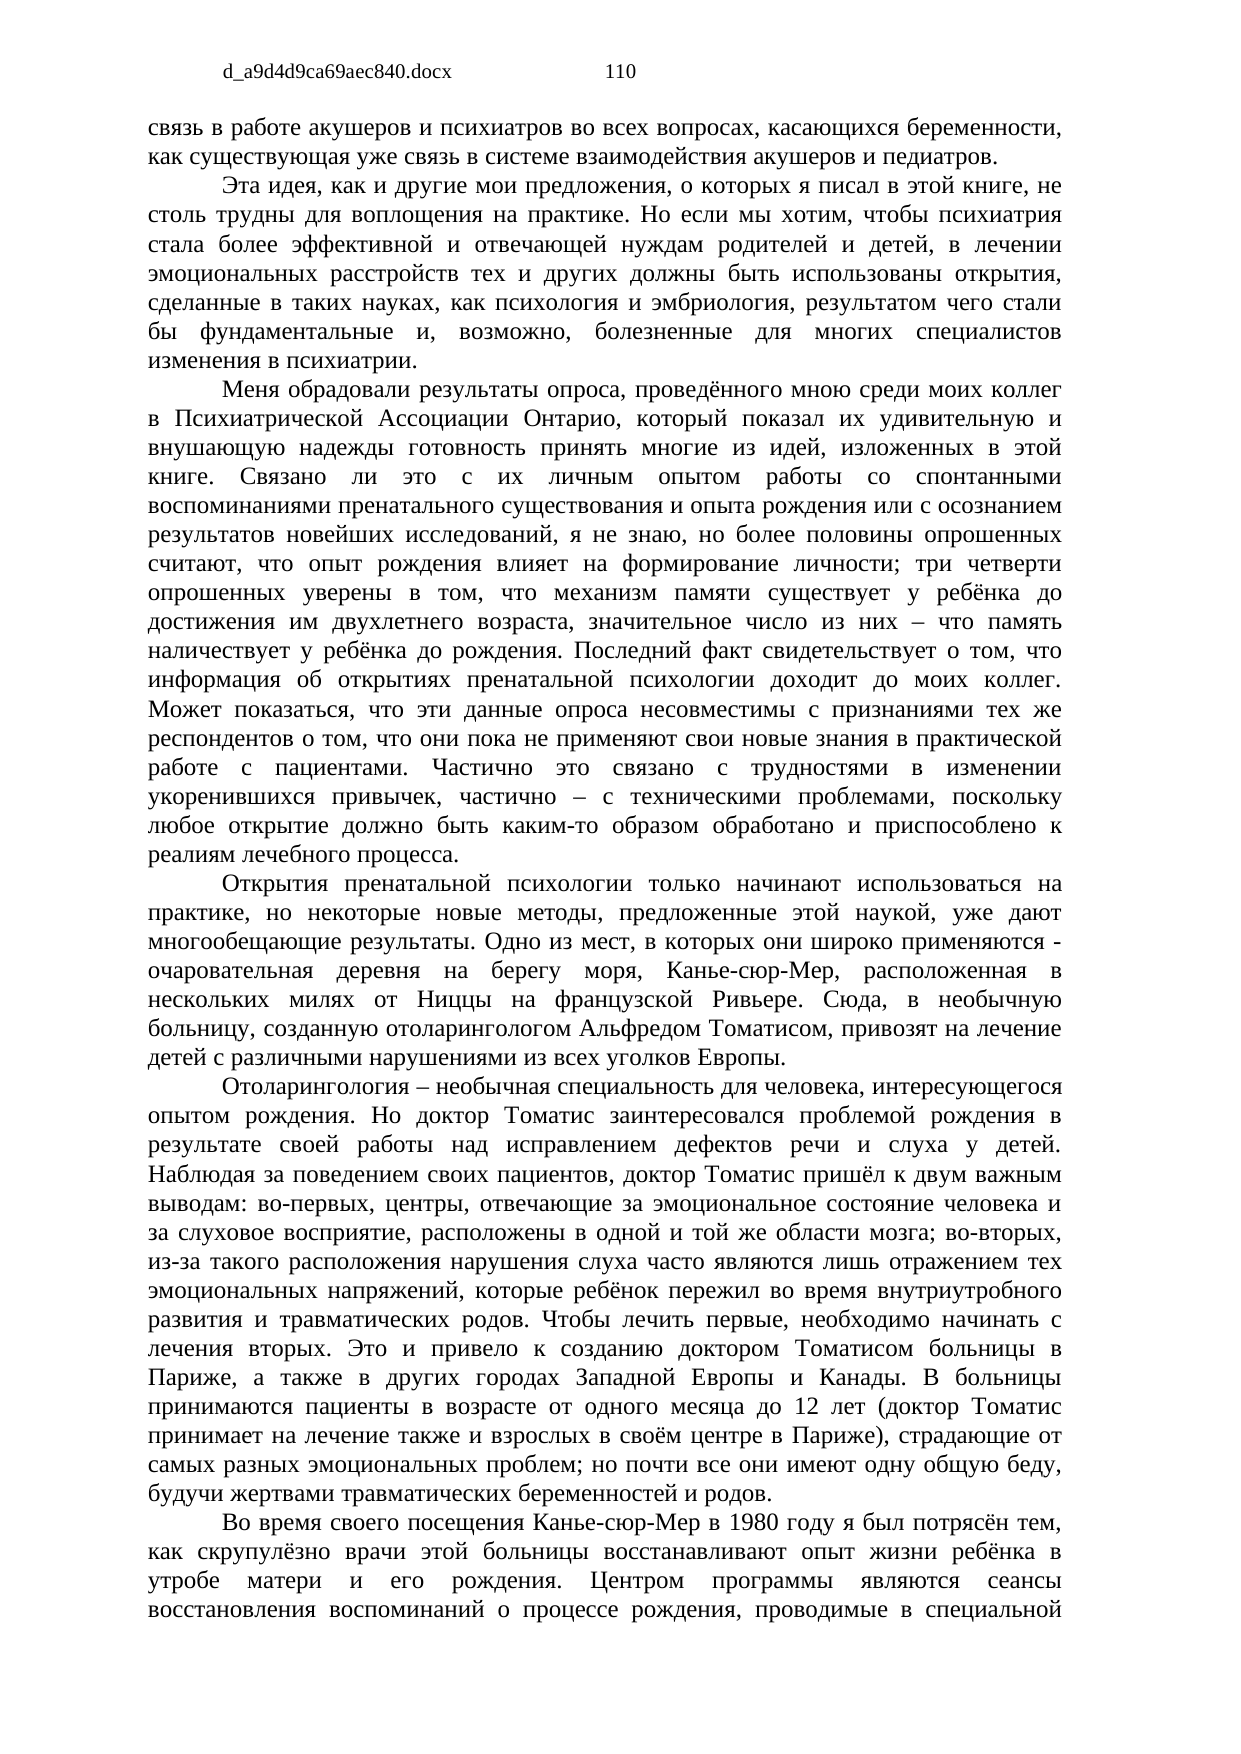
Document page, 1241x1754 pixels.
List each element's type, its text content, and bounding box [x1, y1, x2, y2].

text Открытия пренатальной психологии только начинают использоваться на практике, но некоторые новые методы, предложенные этой наукой, уже дают многообещающие результаты. Одно из мест, в которых они широко применяются - очаровательная деревня на берегу моря, Канье-сюр-Мер, расположенная в нескольких милях от Ниццы на французской Ривьере. Сюда, в необычную больницу, созданную отоларингологом Альфредом Томатисом, привозят на лечение детей с различными нарушениями из всех уголков Европы. [148, 868, 1063, 1071]
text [148, 1507, 1063, 1623]
text Отоларингология – необычная специальность для человека, интересующегося опытом рождения. Но доктор Томатис заинтересовался проблемой рождения в результате своей работы над исправлением дефектов речи и слуха у детей. Наблюдая за поведением своих пациентов, доктор Томатис пришёл к двум важным выводам: во-первых, центры, отвечающие за эмоциональное состояние человека и за слуховое восприятие, расположены в одной и той же области мозга; во-вторых, из-за такого расположения нарушения слуха часто являются лишь отражением тех эмоциональных напряжений, которые ребёнок пережил во время внутриутробного развития и травматических родов. Чтобы лечить первые, необходимо начинать с лечения вторых. Это и привело к созданию доктором Томатисом больницы в Париже, а также в других городах Западной Европы и Канады. В больницы принимаются пациенты в возрасте от одного месяца до 12 лет (доктор Томатис принимает на лечение также и взрослых в своём центре в Париже), страдающие от самых разных эмоциональных проблем; но почти все они имеют одну общую беду, будучи жертвами травматических беременностей и родов. [148, 1071, 1063, 1507]
text Меня обрадовали результаты опроса, проведённого мною среди моих коллег в Психиатрической Ассоциации Онтарио, который показал их удивительную и внушающую надежды готовность принять многие из идей, изложенных в этой книге. Связано ли это с их личным опытом работы со спонтанными воспоминаниями пренатального существования и опыта рождения или с осознанием результатов новейших исследований, я не знаю, но более половины опрошенных считают, что опыт рождения влияет на формирование личности; три четверти опрошенных уверены в том, что механизм памяти существует у ребёнка до достижения им двухлетнего возраста, значительное число из них – что память наличествует у ребёнка до рождения. Последний факт свидетельствует о том, что информация об открытиях пренатальной психологии доходит до моих коллег. Может показаться, что эти данные опроса несовместимы с признаниями тех же респондентов о том, что они пока не применяют свои новые знания в практической работе с пациентами. Частично это связано с трудностями в изменении укоренившихся привычек, частично – с техническими проблемами, поскольку любое открытие должно быть каким-то образом обработано и приспособлено к реалиям лечебного процесса. [148, 374, 1063, 868]
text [148, 112, 1063, 170]
text Эта идея, как и другие мои предложения, о которых я писал в этой книге, не столь трудны для воплощения на практике. Но если мы хотим, чтобы психиатрия стала более эффективной и отвечающей нуждам родителей и детей, в лечении эмоциональных расстройств тех и других должны быть использованы открытия, сделанные в таких науках, как психология и эмбриология, результатом чего стали бы фундаментальные и, возможно, болезненные для многих специалистов изменения в психиатрии. [148, 170, 1063, 374]
